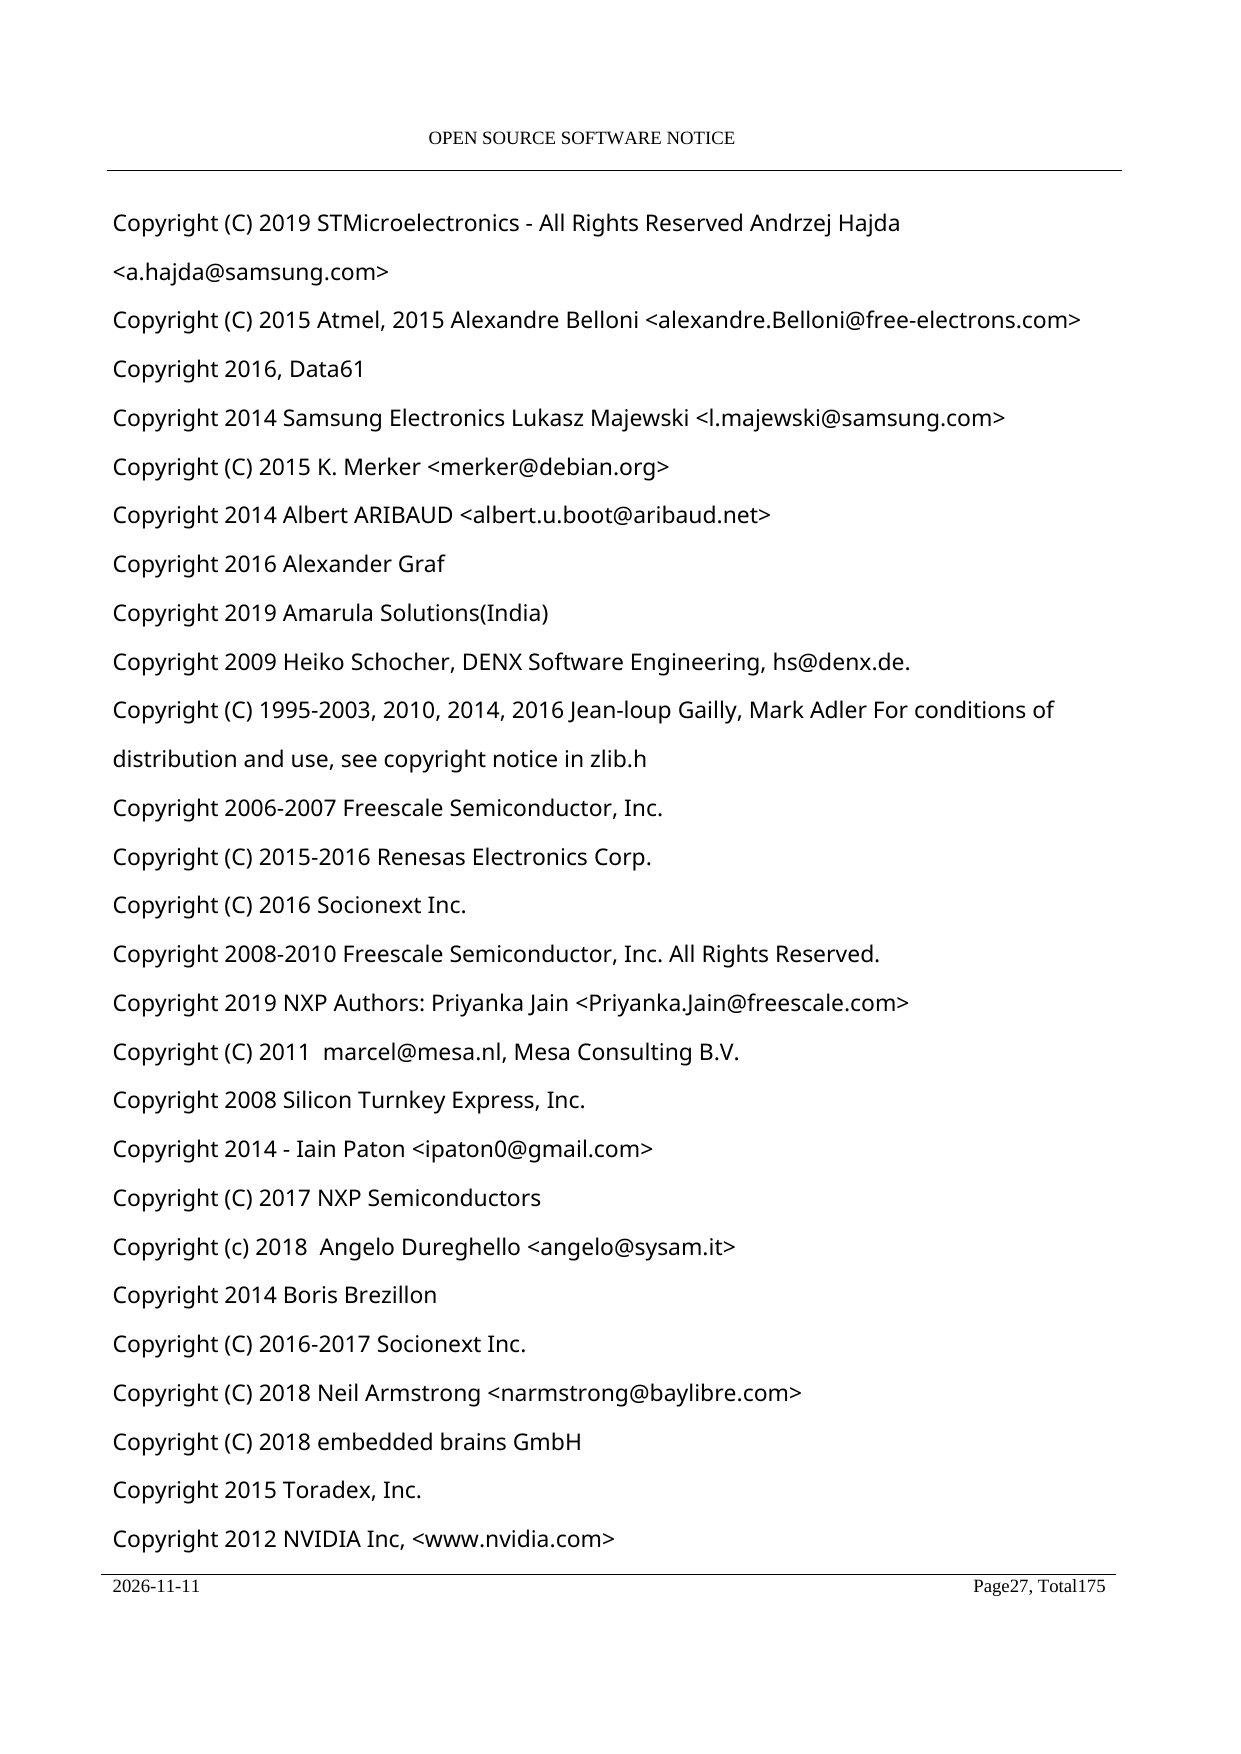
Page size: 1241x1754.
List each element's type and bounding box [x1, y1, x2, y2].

text [112, 206, 1128, 1555]
